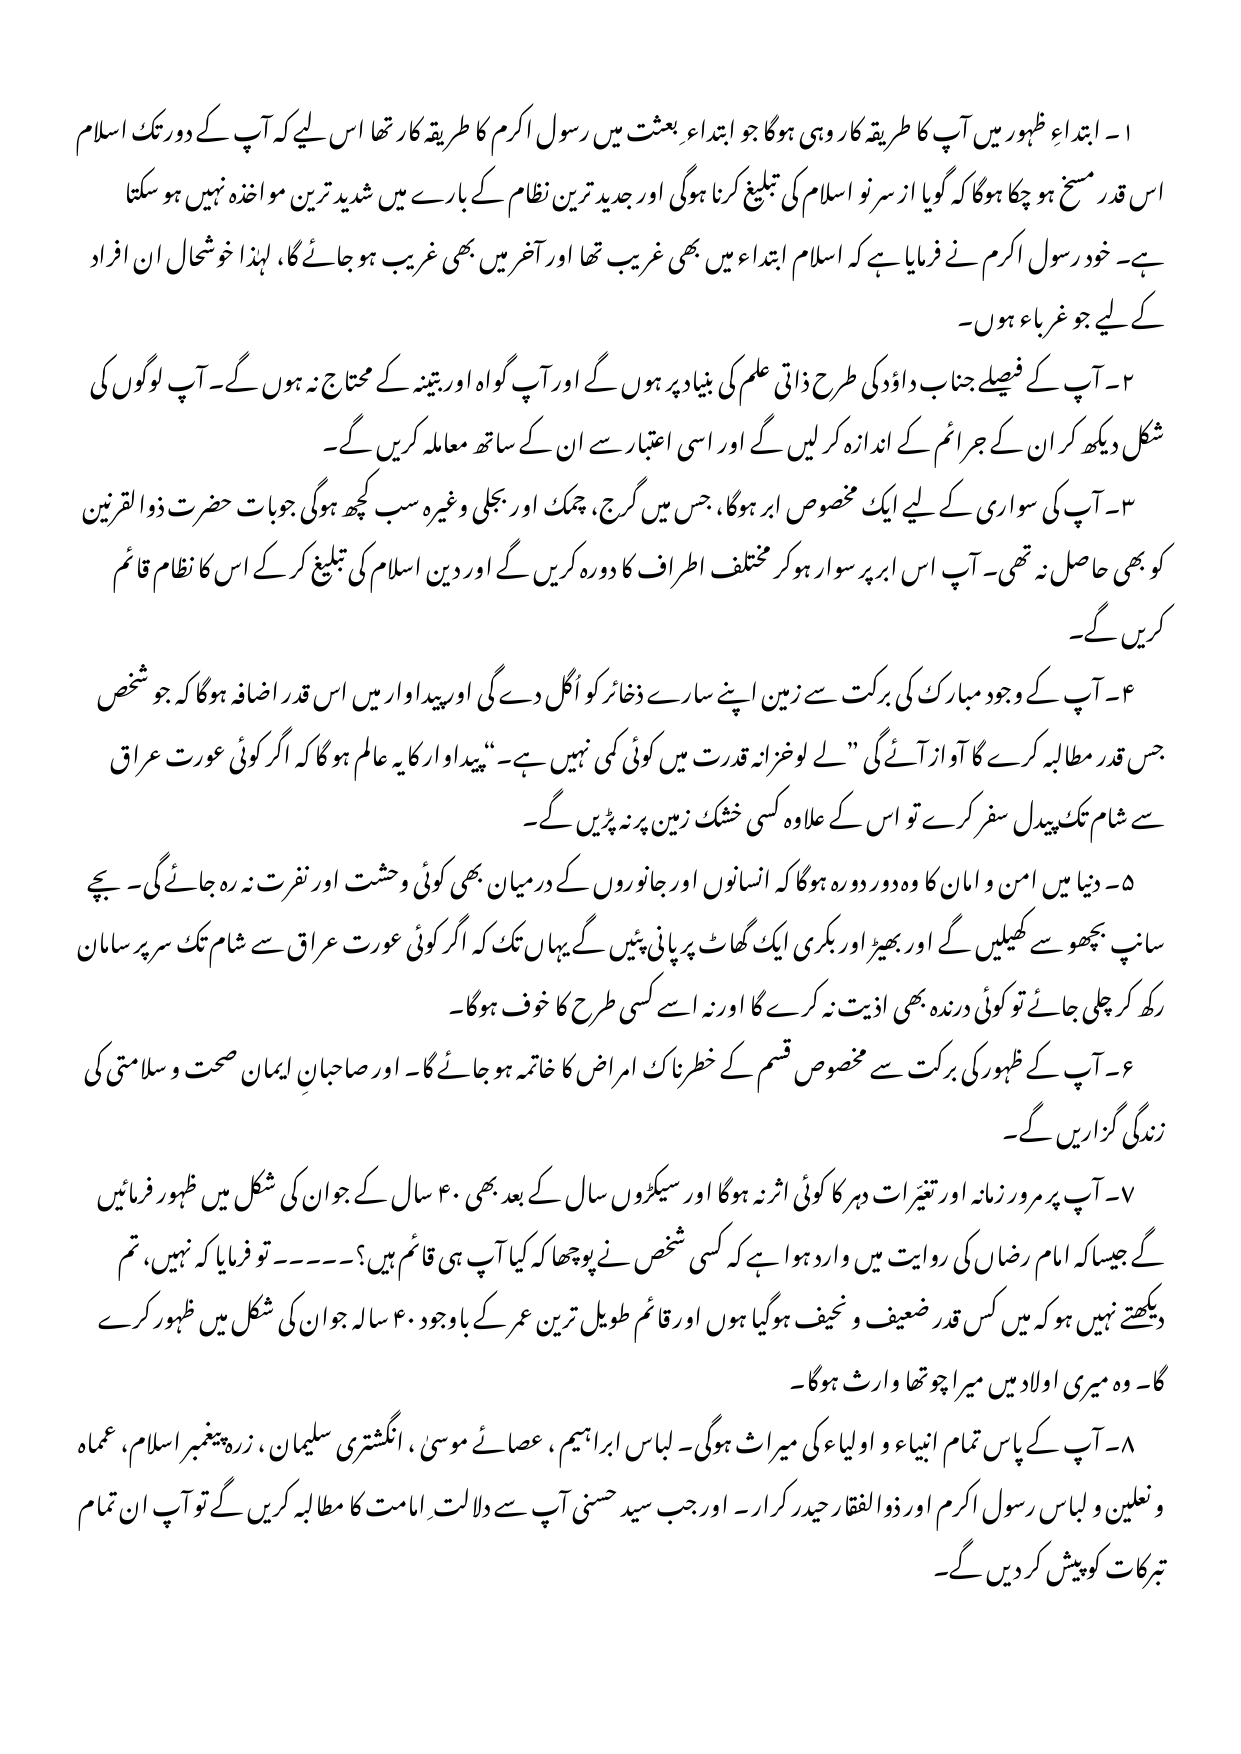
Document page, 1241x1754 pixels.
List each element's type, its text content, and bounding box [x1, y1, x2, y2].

text ۲۔ آپ کے فیصلے جناب داؤد کی طرح ذاتی علم کی بنیاد پر ہوں گے اور آپ گواہ اور بتینہ کے محتاج نہ ہوں گے۔ آپ لوگوں کی شکل دیکھ کر ان کے جرائم کے اندازہ کر لیں گے اور اسی اعتبار سے ان کے ساتھ معاملہ کریں گے۔ [75, 344, 1165, 469]
text ۱۔ ابتداءِ ظہور میں آپ کا طریقہ کار وہی ہوگا جو ابتداء ِ بعثت میں رسول اکرم کا طریقہ کار تھا اس لیے کہ آپ کے دور تک اسلام اس قدر مسخ ہو چکا ہوگا کہ گویا از سر نو اسلام کی تبلیغ کرنا ہوگی اور جدید ترین نظام کے بارے میں شدید ترین مواخذہ نہیں ہو سکتا ہے۔ خود رسول اکرم نے فرمایا ہے کہ اسلام ابتداء میں بھی غریب تھا اور آخر میں بھی غریب ہو جائے گا، لہٰذا خوشحال ان افراد کے لیے جو غرباء ہوں۔ [75, 94, 1165, 344]
text ۳۔ آپ کی سواری کے لیے ایک مخصوص ابر ہوگا، جس میں گرج، چمک اور بجلی وغیرہ سب کچھ ہوگی جوبات حضرت ذوالقرنین کو بھی حاصل نہ تھی۔ آپ اس ابر پر سوار ہوکر مختلف اطراف کا دورہ کریں گے اور دین اسلام کی تبلیغ کر کے اس کا نظام قائم کریں گے۔ [75, 469, 1165, 656]
text ۴۔ آپ کے وجود مبارک کی برکت سے زمین اپنے سارے ذخائر کو اُگل دے گی اور پیداوار میں اس قدر اضافہ ہوگا کہ جو شخص جس قدر مطالبہ کرے گا آواز آئے گی ”لے لوخزانہ قدرت میں کوئی کمی نہیں ہے۔“ پیداوار کا یہ عالم ہو گا کہ اگر کوئی عورت عراق سے شام تک پیدل سفر کرے تو اس کے علاوہ کسی خشک زمین پر نہ پڑیں گے۔ [75, 656, 1165, 844]
text ۸۔ آپ کے پاس تمام انبیاء و اولیاء کی میراث ہوگی۔ لباس ابراہیم ، عصائے موسیٰ ، انگشتری سلیمان ، زرہ پیغمبر اسلام، عمماہ و نعلین و لباس رسول اکرم اور ذوالفقار حیدر کرار ۔ اور جب سید حسنی آپ سے دلالت ِ امامت کا مطالبہ کریں گے تو آپ ان تمام تبرکات کو پیش کر دیں گے۔ [75, 1406, 1165, 1594]
text ۵۔ دنیا میں امن و امان کا وہ دور دورہ ہوگا کہ انسانوں اور جانوروں کے درمیان بھی کوئی وحشت اور نفرت نہ رہ جائے گی۔ بچے سانپ بچھو سے کھیلیں گے اور بھیڑ اور بکری ایک گھاٹ پر پانی پئیں گے یہاں تک کہ اگر کوئی عورت عراق سے شام تک سر پر سامان رکھ کر چلی جائے تو کوئی درندہ بھی اذیت نہ کرے گا اور نہ اسے کسی طرح کا خوف ہوگا۔ [75, 844, 1165, 1031]
text ۷۔ آپ پر مرور زمانہ اور تغیّرات دہر کا کوئی اثر نہ ہوگا اور سیکڑوں سال کے بعد بھی ۴۰ سال کے جوان کی شکل میں ظہور فرمائیں گے جیساکہ امام رضاں کی روایت میں وارد ہوا ہے کہ کسی شخص نے پوچھا کہ کیا آپ ہی قائم ہیں؟۔۔۔۔۔ تو فرمایا کہ نہیں، تم دیکھتے نہیں ہو کہ میں کس قدر ضعیف و نحیف ہوگیا ہوں اور قائم طویل ترین عمر کے باوجود ۴۰ سالہ جوان کی شکل میں ظہور کرے گا۔ وہ میری اولاد میں میرا چوتھا وارث ہوگا۔ [75, 1156, 1165, 1406]
text ۶۔ آپ کے ظہور کی برکت سے مخصوص قسم کے خطرناک امراض کا خاتمہ ہو جائے گا۔ اور صاحبانِ ایمان صحت و سلامتی کی زندگی گزاریں گے۔ [75, 1031, 1165, 1156]
